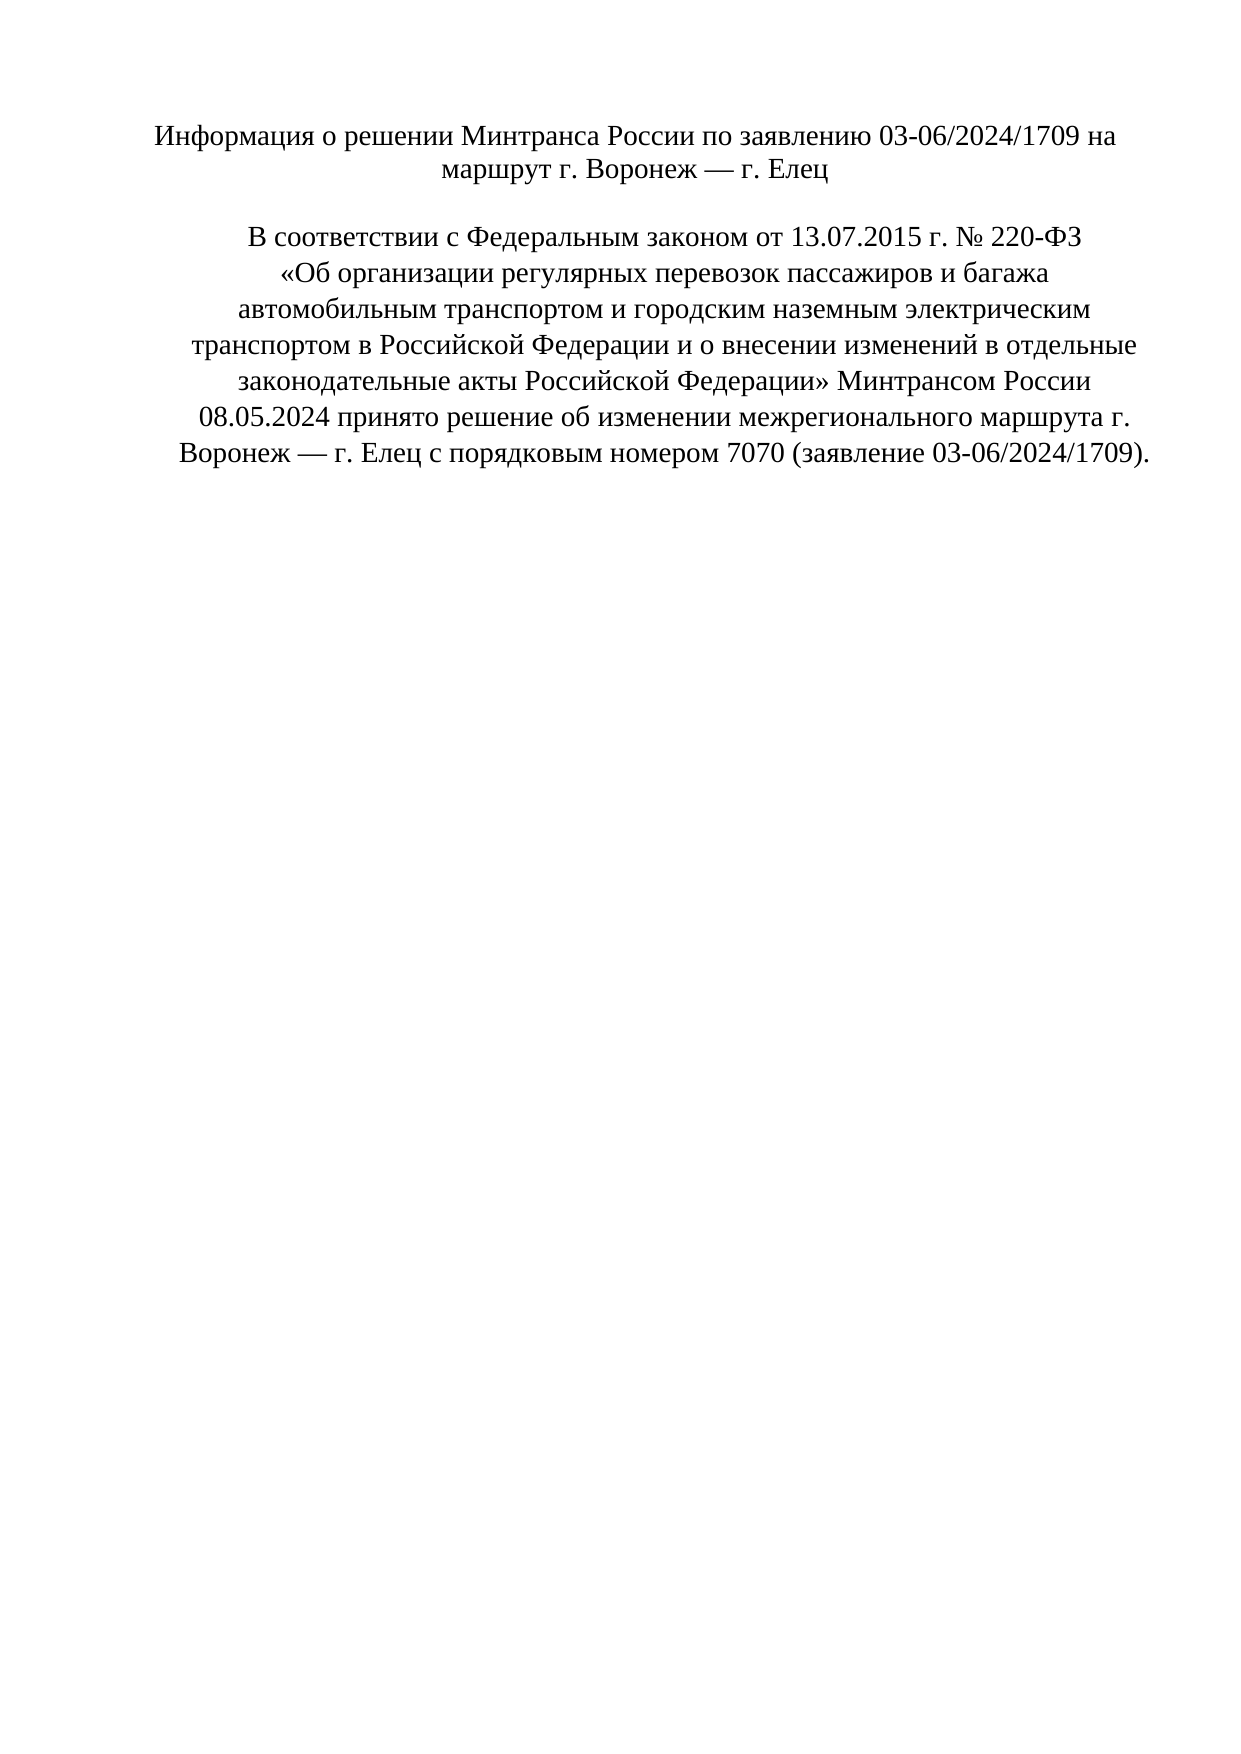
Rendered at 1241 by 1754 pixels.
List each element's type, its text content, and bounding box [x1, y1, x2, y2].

text В соответствии с Федеральным законом от 13.07.2015 г. № 220-ФЗ «Об организации регулярных перевозок пассажиров и багажа автомобильным транспортом и городским наземным электрическим транспортом в Российской Федерации и о внесении изменений в отдельные законодательные акты Российской Федерации» Минтрансом России 08.05.2024 принято решение об изменении межрегионального маршрута г. Воронеж — г. Елец с порядковым номером 7070 (заявление 03-06/2024/1709). [177, 219, 1152, 469]
text Информация о решении Минтранса России по заявлению 03-06/2024/1709 на маршрут г. Воронеж — г. Елец [118, 118, 1152, 185]
